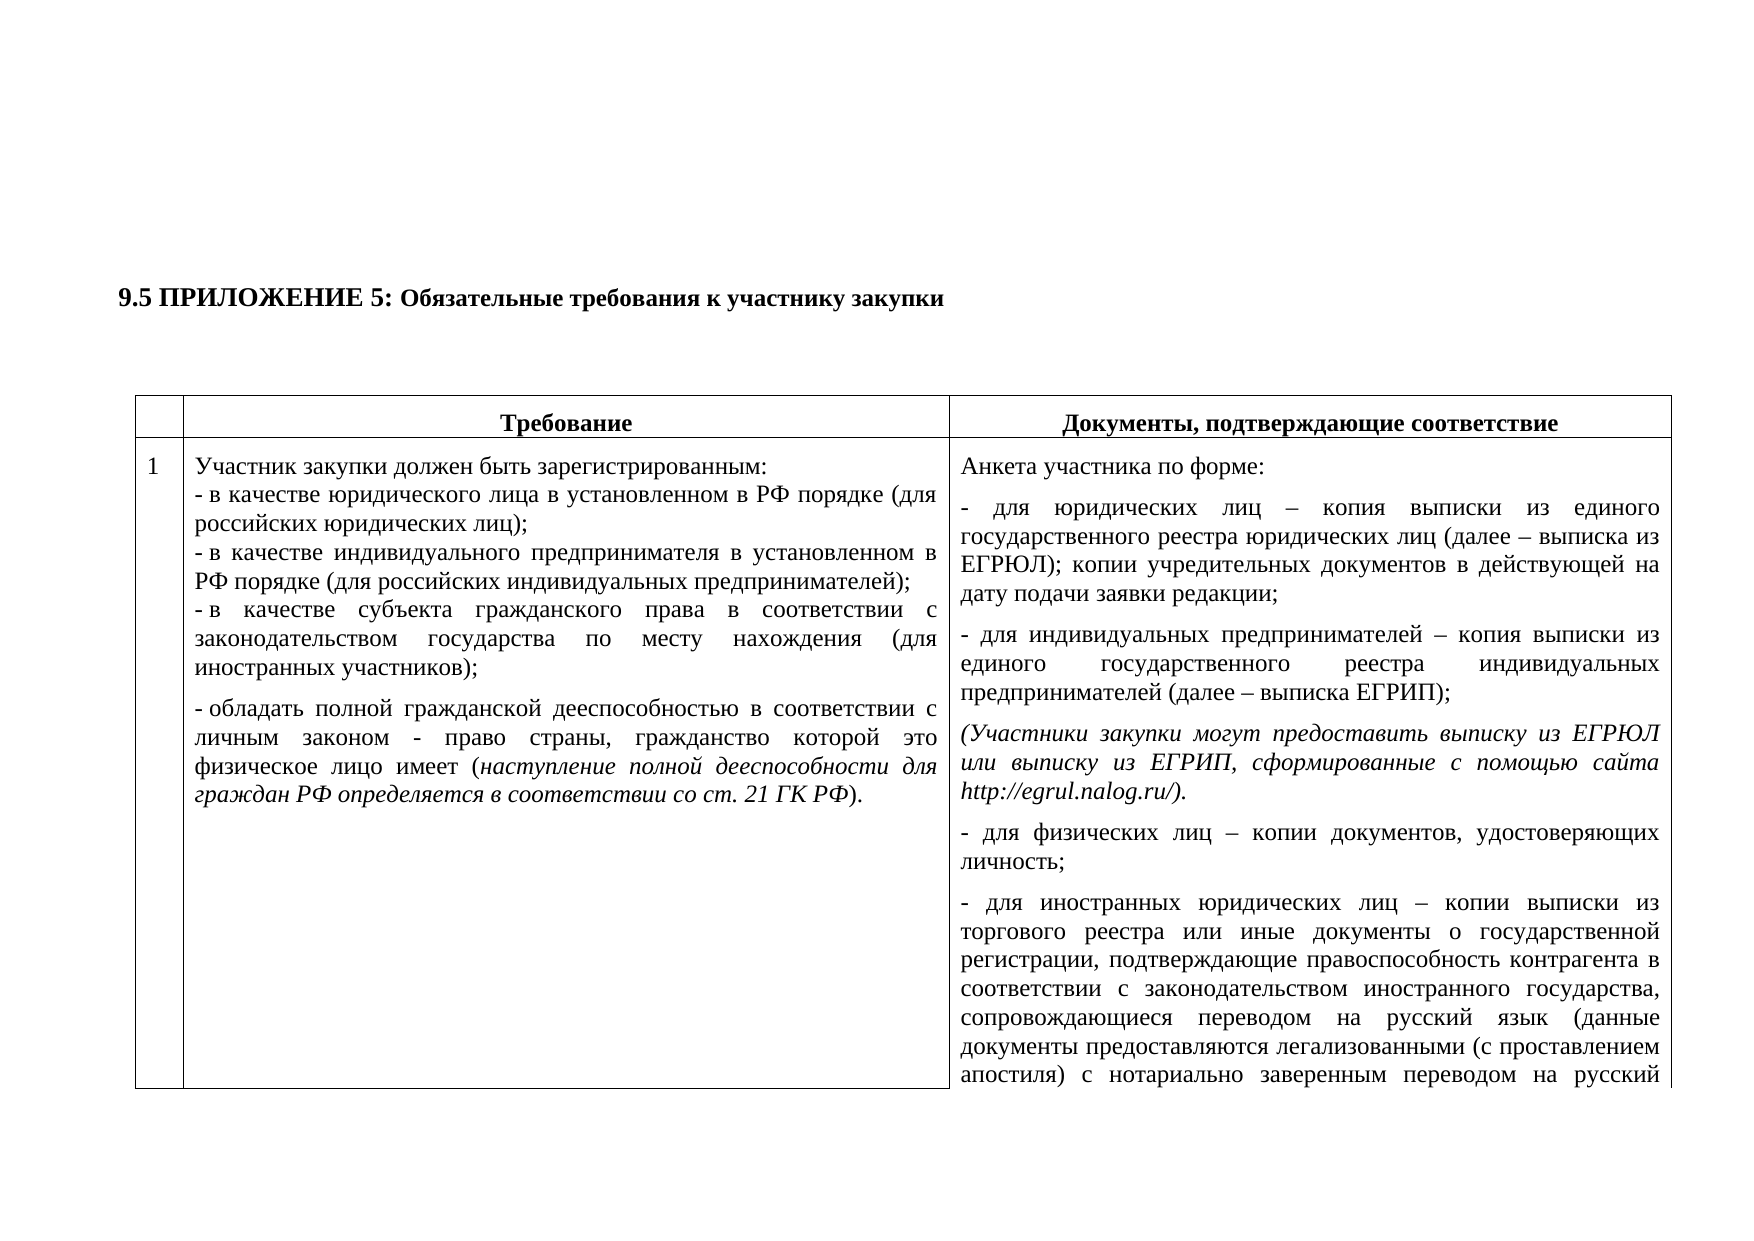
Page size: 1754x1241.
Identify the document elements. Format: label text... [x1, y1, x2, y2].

table_cell 1 [136, 438, 183, 1088]
table_header [136, 396, 183, 437]
list 9.5 ПРИЛОЖЕНИЕ 5: Обязательные требования к участнику закупки [118, 281, 1710, 312]
table_header Документы, подтверждающие соответствие [950, 396, 1671, 437]
table_header Требование [184, 396, 949, 437]
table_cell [950, 438, 1671, 1088]
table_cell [184, 438, 949, 1088]
